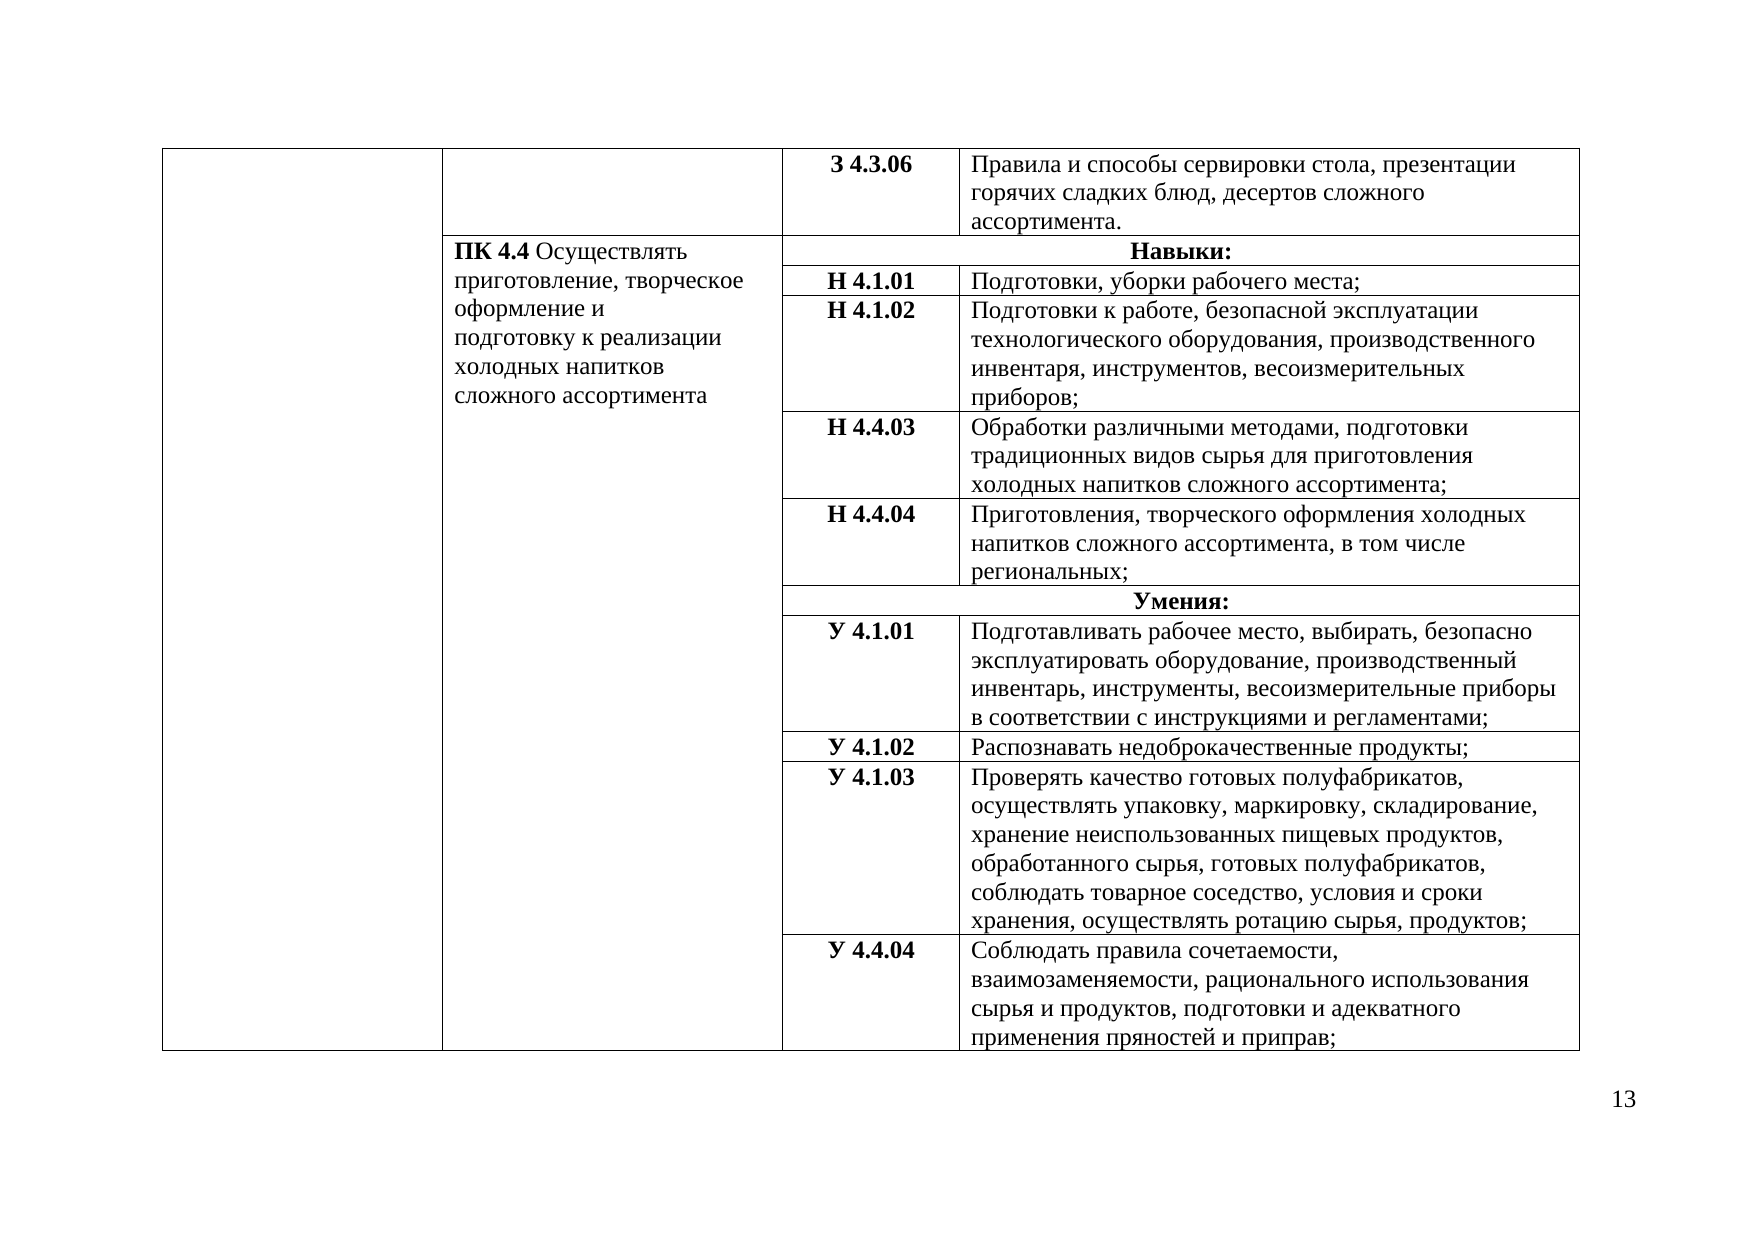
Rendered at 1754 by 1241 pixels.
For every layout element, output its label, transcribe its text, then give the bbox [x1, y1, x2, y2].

table_cell Приготовления, творческого оформления холодных напитков сложного ассортимента, в том числе региональных; [960, 499, 1579, 585]
table_cell Н 4.1.01 [783, 266, 959, 294]
table_cell ПК 4.4 Осуществлять приготовление, творческое оформление и подготовку к реализации холодных напитков сложного ассортимента [443, 236, 782, 1050]
table_cell З 4.3.06 [783, 149, 959, 235]
table_cell Соблюдать правила сочетаемости, взаимозаменяемости, рационального использования сырья и продуктов, подготовки и адекватного применения пряностей и приправ; [960, 935, 1579, 1050]
table_cell Н 4.4.03 [783, 412, 959, 498]
table_cell Правила и способы сервировки стола, презентации горячих сладких блюд, десертов сложного ассортимента. [960, 149, 1579, 235]
table_cell У 4.1.02 [783, 732, 959, 761]
table_cell Умения: [783, 586, 1579, 615]
table_cell Н 4.1.02 [783, 296, 959, 411]
table_cell Подготавливать рабочее место, выбирать, безопасно эксплуатировать оборудование, производственный инвентарь, инструменты, весоизмерительные приборы в соответствии с инструкциями и регламентами; [960, 616, 1579, 731]
table_cell Распознавать недоброкачественные продукты; [960, 732, 1579, 761]
table_cell Н 4.4.04 [783, 499, 959, 585]
table_cell Подготовки к работе, безопасной эксплуатации технологического оборудования, производственного инвентаря, инструментов, весоизмерительных приборов; [960, 296, 1579, 411]
table_cell Проверять качество готовых полуфабрикатов, осуществлять упаковку, маркировку, складирование, хранение неиспользованных пищевых продуктов, обработанного сырья, готовых полуфабрикатов, соблюдать товарное соседство, условия и сроки хранения, осуществлять ротацию сырья, продуктов; [960, 762, 1579, 934]
table_cell У 4.1.01 [783, 616, 959, 731]
table_cell У 4.4.04 [783, 935, 959, 1050]
table_cell Обработки различными методами, подготовки традиционных видов сырья для приготовления холодных напитков сложного ассортимента; [960, 412, 1579, 498]
table_cell Подготовки, уборки рабочего места; [960, 266, 1579, 294]
table_cell Навыки: [783, 236, 1579, 265]
table_cell У 4.1.03 [783, 762, 959, 934]
